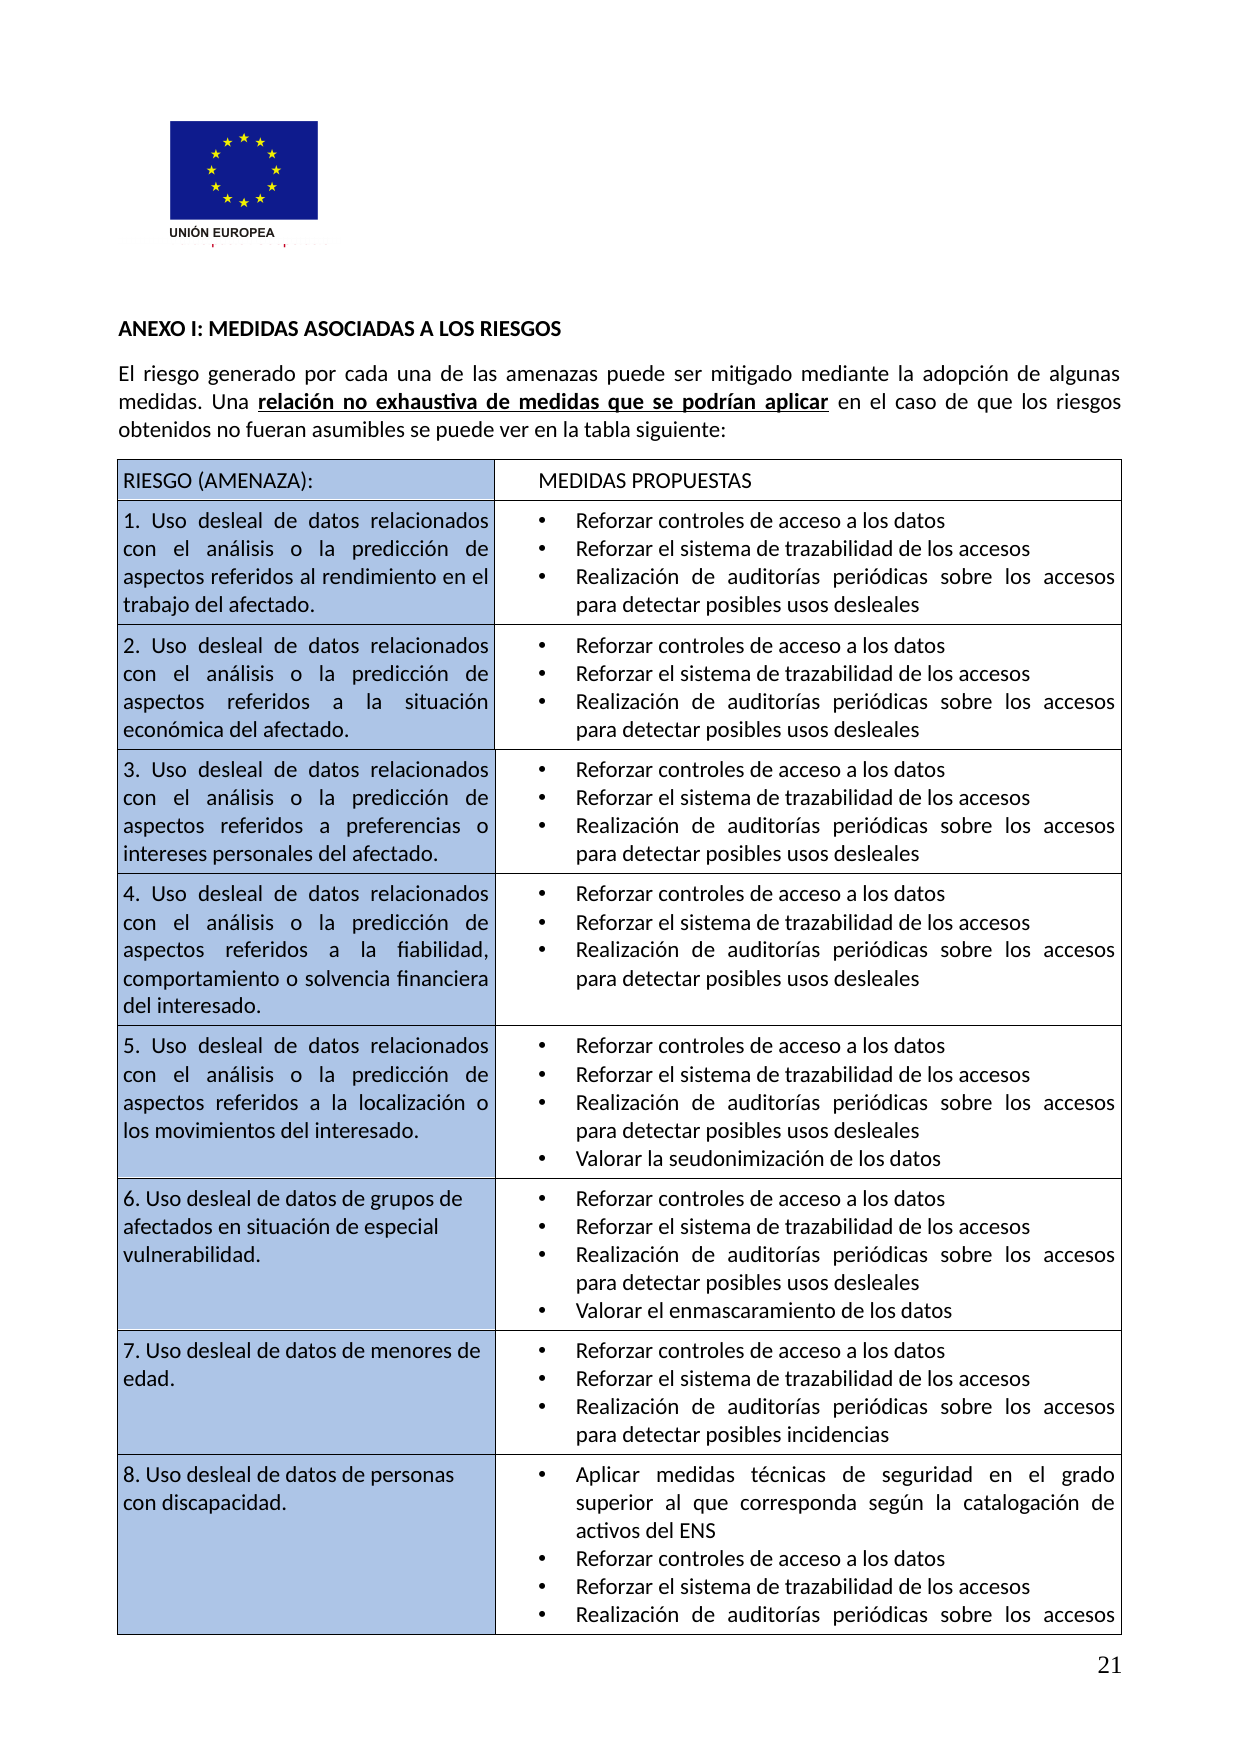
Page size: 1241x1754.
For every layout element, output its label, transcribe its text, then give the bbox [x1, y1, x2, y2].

table_cell 8. Uso desleal de datos de personas con discapacidad. [118, 1455, 495, 1634]
table_cell Reforzar controles de acceso a los datos Reforzar el sistema de trazabilidad de los accesos Realización de auditorías periódicas sobre los accesos para detectar posibles usos desleales Valorar la seudonimización de los datos [496, 1026, 1121, 1177]
table_cell Reforzar controles de acceso a los datos Reforzar el sistema de trazabilidad de los accesos Realización de auditorías periódicas sobre los accesos para detectar posibles usos desleales [495, 501, 1121, 624]
table_cell 4. Uso desleal de datos relacionados con el análisis o la predicción de aspectos referidos a la fiabilidad, comportamiento o solvencia financiera del interesado. [118, 874, 495, 1025]
text El riesgo generado por cada una de las amenazas puede ser mitigado mediante la adopción de algunas medidas. Una relación no exhaustiva de medidas que se podrían aplicar en el caso de que los riesgos obtenidos no fueran asumibles se puede ver en la tabla siguiente: [118, 359, 1122, 443]
table_cell 1. Uso desleal de datos relacionados con el análisis o la predicción de aspectos referidos al rendimiento en el trabajo del afectado. [118, 501, 494, 624]
table_header MEDIDAS PROPUESTAS [495, 460, 1121, 499]
table_header RIESGO (AMENAZA): [118, 460, 494, 499]
table_cell 2. Uso desleal de datos relacionados con el análisis o la predicción de aspectos referidos a la situación económica del afectado. [118, 625, 494, 749]
text ANEXO I: MEDIDAS ASOCIADAS A LOS RIESGOS [118, 314, 1122, 342]
table_cell Reforzar controles de acceso a los datos Reforzar el sistema de trazabilidad de los accesos Realización de auditorías periódicas sobre los accesos para detectar posibles usos desleales [496, 750, 1121, 873]
table_cell Reforzar controles de acceso a los datos Reforzar el sistema de trazabilidad de los accesos Realización de auditorías periódicas sobre los accesos para detectar posibles incidencias [496, 1331, 1121, 1454]
table_cell Reforzar controles de acceso a los datos Reforzar el sistema de trazabilidad de los accesos Realización de auditorías periódicas sobre los accesos para detectar posibles usos desleales Valorar el enmascaramiento de los datos [496, 1179, 1121, 1329]
table_cell 6. Uso desleal de datos de grupos de afectados en situación de especial vulnerabilidad. [118, 1179, 495, 1329]
table_cell 3. Uso desleal de datos relacionados con el análisis o la predicción de aspectos referidos a preferencias o intereses personales del afectado. [118, 750, 495, 873]
table_cell Reforzar controles de acceso a los datos Reforzar el sistema de trazabilidad de los accesos Realización de auditorías periódicas sobre los accesos para detectar posibles usos desleales [495, 625, 1121, 749]
table_cell 5. Uso desleal de datos relacionados con el análisis o la predicción de aspectos referidos a la localización o los movimientos del interesado. [118, 1026, 495, 1177]
picture [118, 118, 369, 249]
table_cell 7. Uso desleal de datos de menores de edad. [118, 1331, 495, 1454]
table_cell Reforzar controles de acceso a los datos Reforzar el sistema de trazabilidad de los accesos Realización de auditorías periódicas sobre los accesos para detectar posibles usos desleales [496, 874, 1121, 1025]
